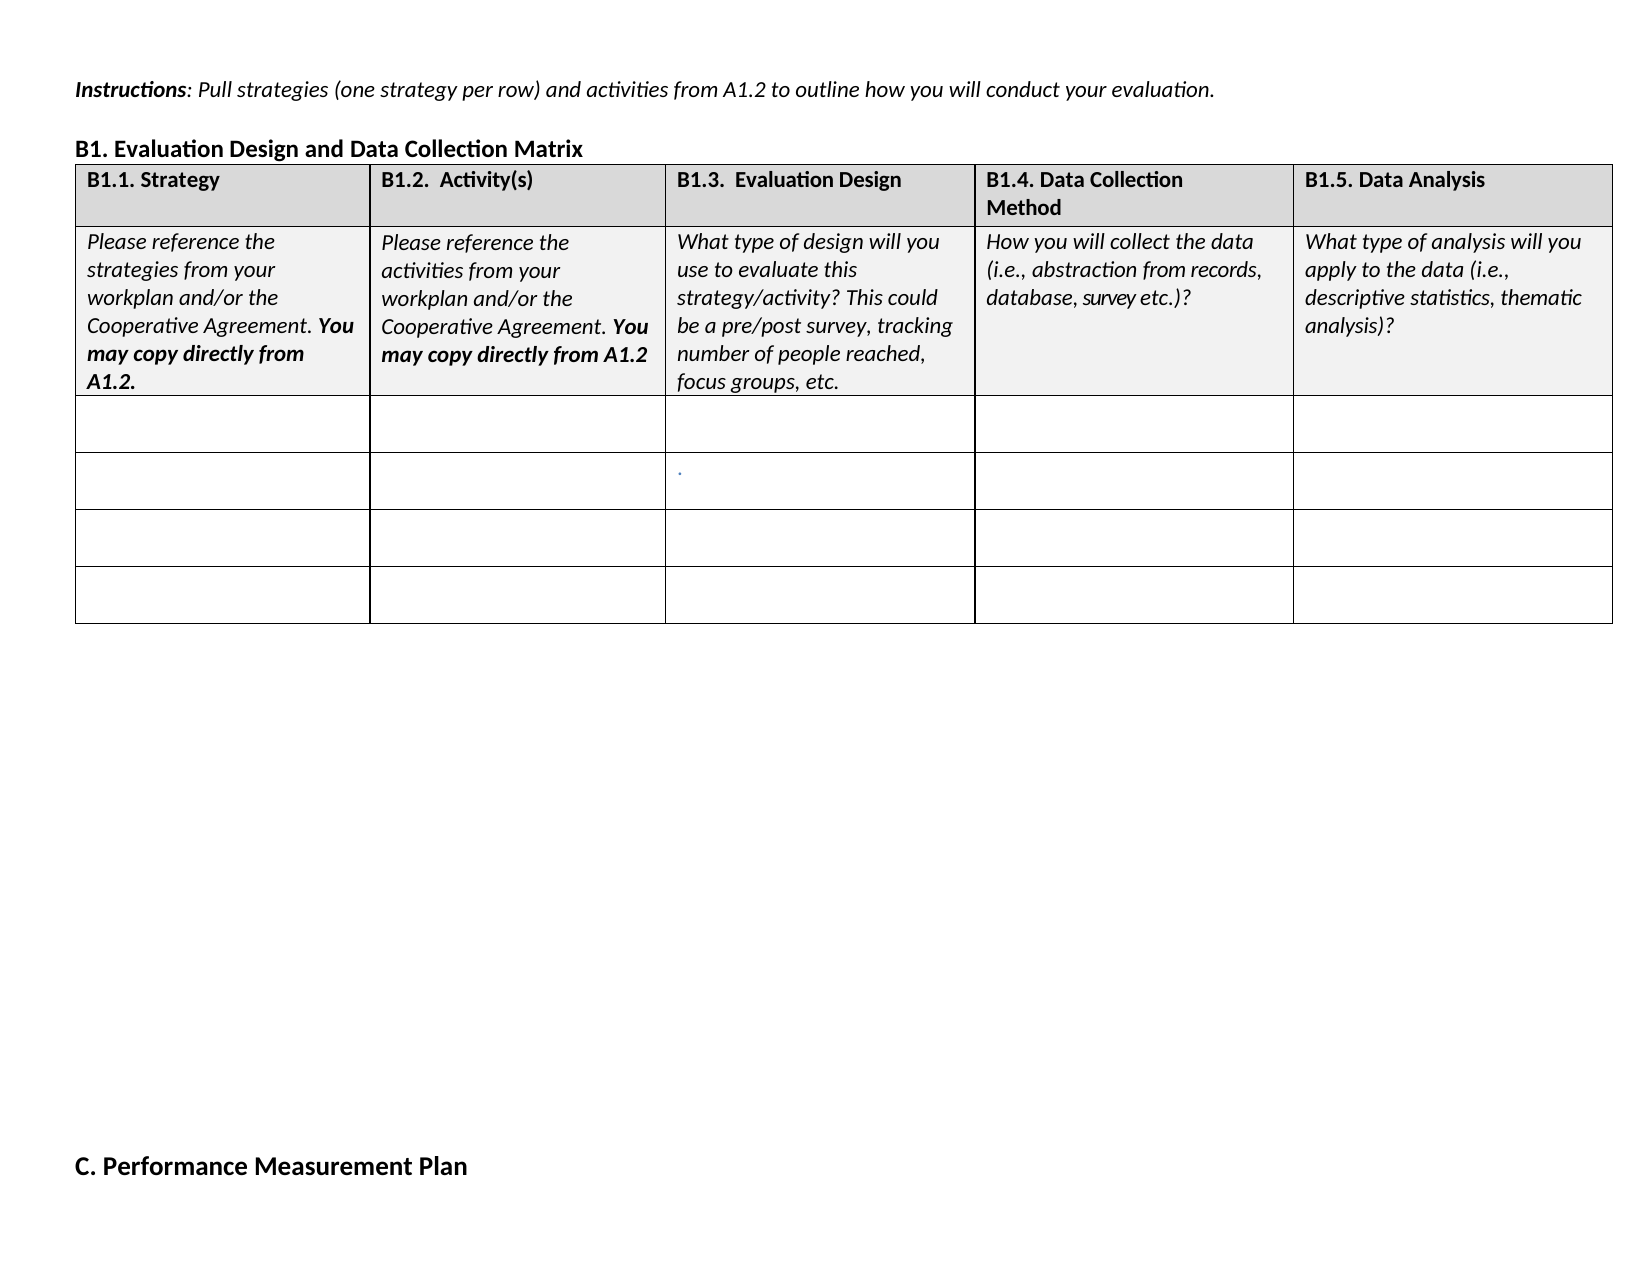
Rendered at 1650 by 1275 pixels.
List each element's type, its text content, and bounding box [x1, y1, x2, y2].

table_cell [976, 510, 1293, 566]
text B1. Evaluation Design and Data Collection Matrix [75, 133, 1575, 164]
table_cell Please reference the strategies from your workplan and/or the Cooperative Agreement. You may copy directly from A1.2. [76, 227, 369, 395]
table_cell . [666, 453, 974, 509]
table_cell [371, 567, 665, 623]
table_cell [76, 453, 369, 509]
table_cell How you will collect the data (i.e., abstraction from records, database, survey etc.)? [976, 227, 1293, 395]
table_cell [1294, 567, 1612, 623]
table_header B1.2. Activity(s) [371, 165, 665, 226]
table_cell [976, 567, 1293, 623]
table_cell [76, 510, 369, 566]
table_header B1.4. Data Collection Method [976, 165, 1293, 226]
table_header B1.1. Strategy [76, 165, 369, 226]
table_cell [1294, 510, 1612, 566]
table_cell [666, 396, 974, 452]
table_cell [371, 510, 665, 566]
table_cell [371, 396, 665, 452]
table_cell [76, 567, 369, 623]
table_cell [976, 453, 1293, 509]
table_cell Please reference the activities from your workplan and/or the Cooperative Agreement. You may copy directly from A1.2 [371, 227, 665, 395]
table_cell [76, 396, 369, 452]
table_cell [666, 510, 974, 566]
table_cell [976, 396, 1293, 452]
table_cell [371, 453, 665, 509]
table_cell What type of design will you use to evaluate this strategy/activity? This could be a pre/post survey, tracking number of people reached, focus groups, etc. [666, 227, 974, 395]
table_header B1.5. Data Analysis [1294, 165, 1612, 226]
table_header B1.3. Evaluation Design [666, 165, 974, 226]
text C. Performance Measurement Plan [75, 1149, 1575, 1183]
table_cell [1294, 396, 1612, 452]
table_cell What type of analysis will you apply to the data (i.e., descriptive statistics, thematic analysis)? [1294, 227, 1612, 395]
text Instructions: Pull strategies (one strategy per row) and activities from A1.2 to outline how you will conduct your evaluation. [75, 75, 1575, 103]
table_cell [1294, 453, 1612, 509]
table_cell [666, 567, 974, 623]
